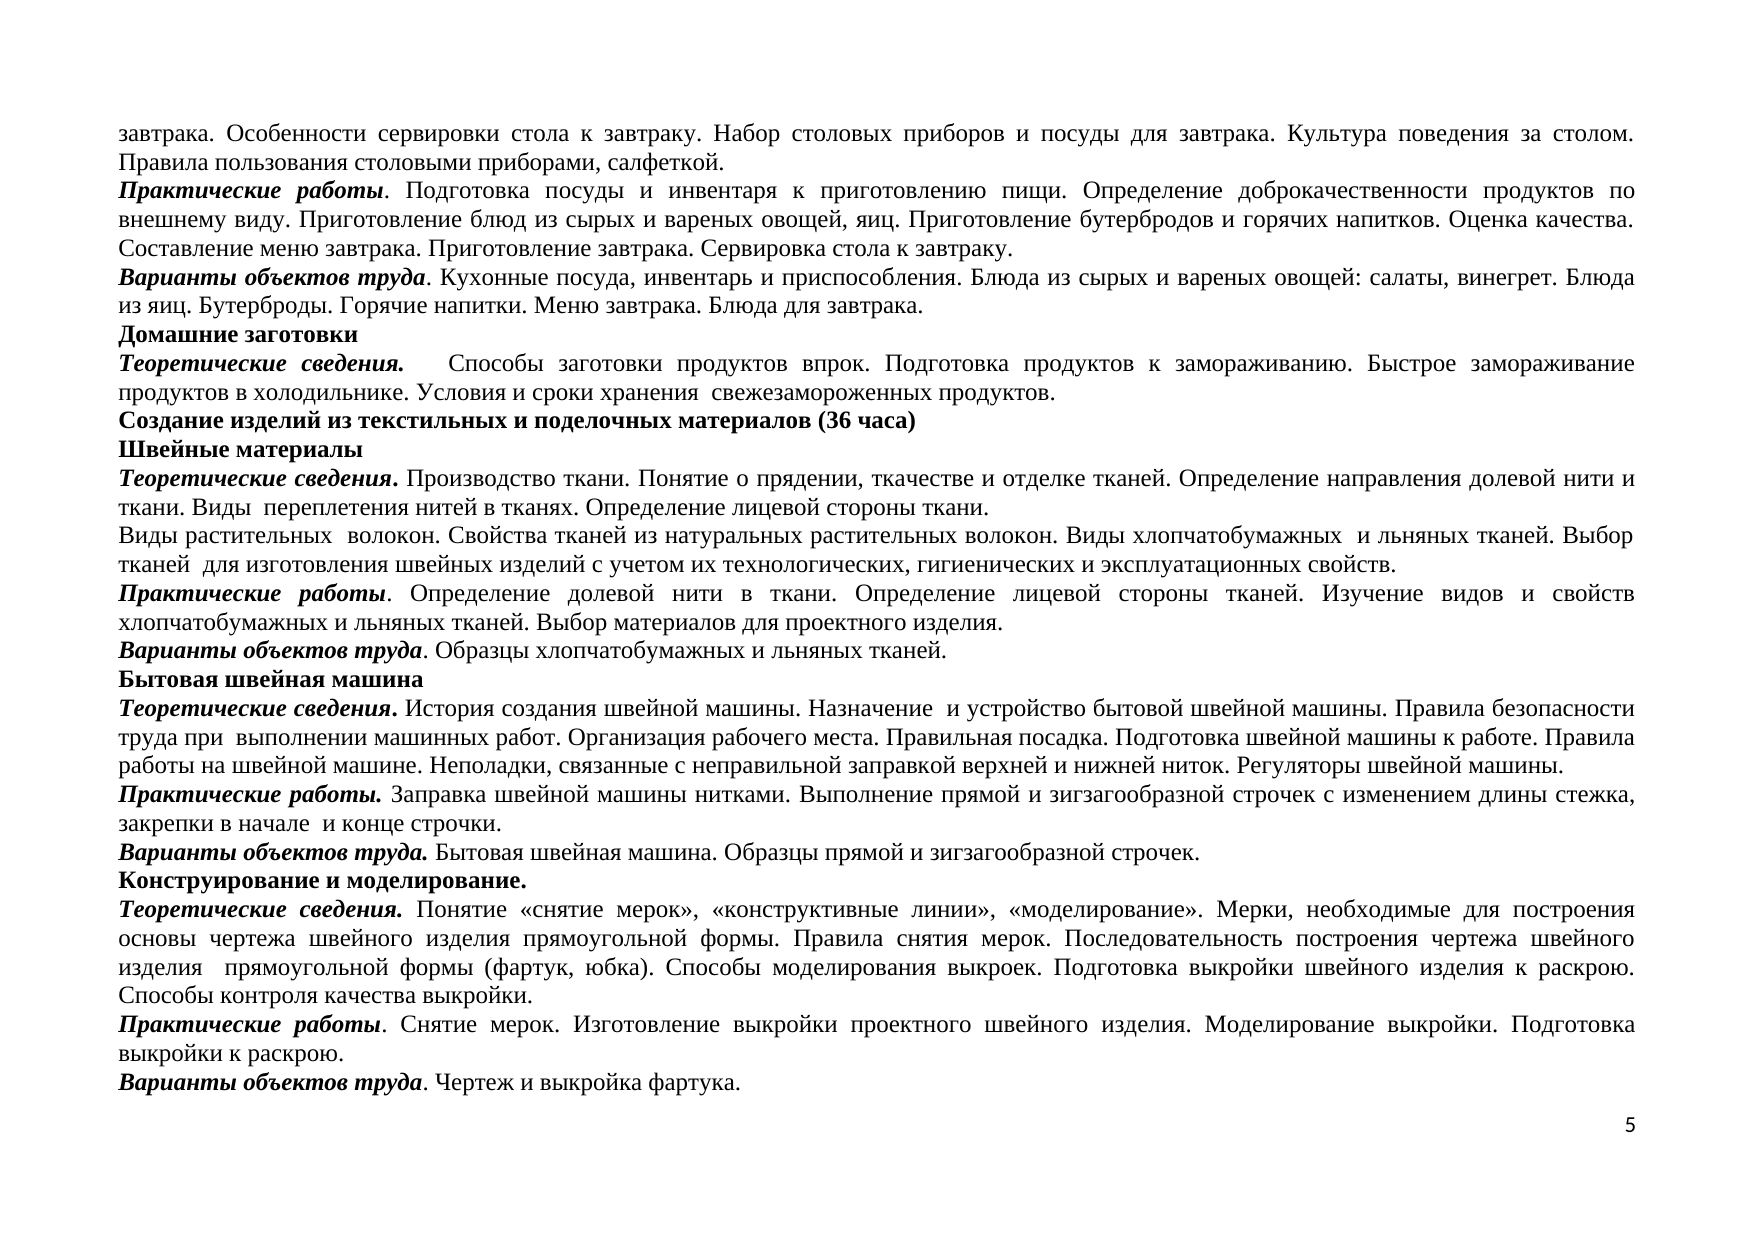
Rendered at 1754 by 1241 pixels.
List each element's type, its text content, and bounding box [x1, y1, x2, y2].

text Бытовая швейная машина [118, 664, 1636, 693]
text Теоретические сведения. История создания швейной машины. Назначение и устройство бытовой швейной машины. Правила безопасности труда при выполнении машинных работ. Организация рабочего места. Правильная посадка. Подготовка швейной машины к работе. Правила работы на швейной машине. Неполадки, связанные с неправильной заправкой верхней и нижней ниток. Регуляторы швейной машины. [118, 693, 1636, 779]
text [118, 118, 1636, 176]
text Конструирование и моделирование. [118, 866, 1636, 894]
text Варианты объектов труда. Кухонные посуда, инвентарь и приспособления. Блюда из сырых и вареных овощей: салаты, винегрет. Блюда из яиц. Бутерброды. Горячие напитки. Меню завтрака. Блюда для завтрака. [118, 262, 1636, 319]
text Швейные материалы [118, 434, 1636, 463]
text Практические работы. Заправка швейной машины нитками. Выполнение прямой и зигзагообразной строчек с изменением длины стежка, закрепки в начале и конце строчки. [118, 779, 1636, 837]
text Теоретические сведения. Способы заготовки продуктов впрок. Подготовка продуктов к замораживанию. Быстрое замораживание продуктов в холодильнике. Условия и сроки хранения свежезамороженных продуктов. [118, 348, 1636, 406]
text Варианты объектов труда. Чертеж и выкройка фартука. [118, 1067, 1636, 1096]
text Практические работы. Определение долевой нити в ткани. Определение лицевой стороны тканей. Изучение видов и свойств хлопчатобумажных и льняных тканей. Выбор материалов для проектного изделия. [118, 578, 1636, 636]
text Виды растительных волокон. Свойства тканей из натуральных растительных волокон. Виды хлопчатобумажных и льняных тканей. Выбор тканей для изготовления швейных изделий с учетом их технологических, гигиенических и эксплуатационных свойств. [118, 521, 1636, 578]
text Варианты объектов труда. Образцы хлопчатобумажных и льняных тканей. [118, 636, 1636, 664]
text Домашние заготовки [118, 319, 1636, 348]
text Создание изделий из текстильных и поделочных материалов (36 часа) [118, 406, 1636, 434]
text Практические работы. Снятие мерок. Изготовление выкройки проектного швейного изделия. Моделирование выкройки. Подготовка выкройки к раскрою. [118, 1009, 1636, 1067]
text Практические работы. Подготовка посуды и инвентаря к приготовлению пищи. Определение доброкачественности продуктов по внешнему виду. Приготовление блюд из сырых и вареных овощей, яиц. Приготовление бутербродов и горячих напитков. Оценка качества. Составление меню завтрака. Приготовление завтрака. Сервировка стола к завтраку. [118, 176, 1636, 262]
text Теоретические сведения. Понятие «снятие мерок», «конструктивные линии», «моделирование». Мерки, необходимые для построения основы чертежа швейного изделия прямоугольной формы. Правила снятия мерок. Последовательность построения чертежа швейного изделия прямоугольной формы (фартук, юбка). Способы моделирования выкроек. Подготовка выкройки швейного изделия к раскрою. Способы контроля качества выкройки. [118, 894, 1636, 1009]
text Варианты объектов труда. Бытовая швейная машина. Образцы прямой и зигзагообразной строчек. [118, 837, 1636, 866]
text Теоретические сведения. Производство ткани. Понятие о прядении, ткачестве и отделке тканей. Определение направления долевой нити и ткани. Виды переплетения нитей в тканях. Определение лицевой стороны ткани. [118, 463, 1636, 521]
